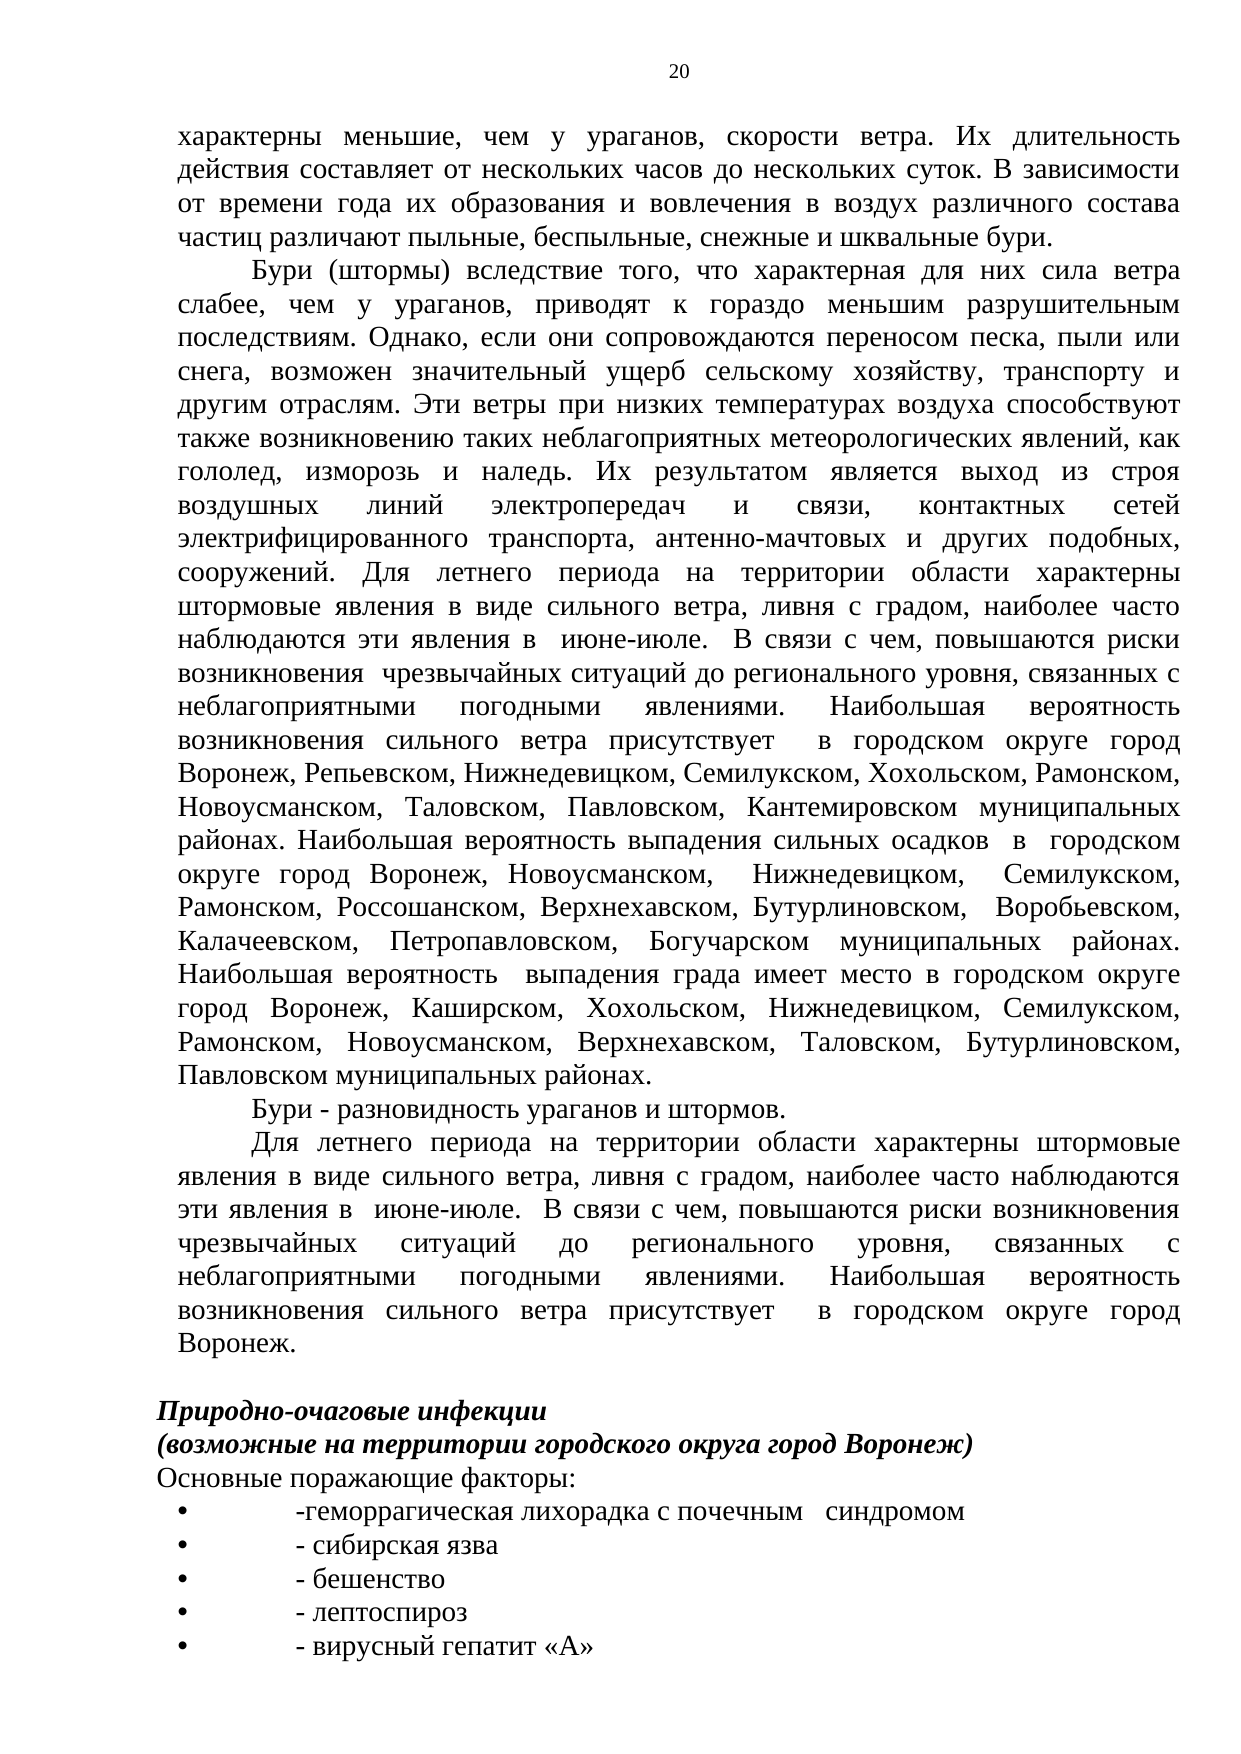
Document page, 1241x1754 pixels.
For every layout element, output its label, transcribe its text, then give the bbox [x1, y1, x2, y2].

text Бури (штормы) вследствие того, что характерная для них сила ветра слабее, чем у ураганов, приводят к гораздо меньшим разрушительным последствиям. Однако, если они сопровождаются переносом песка, пыли или снега, возможен значительный ущерб сельскому хозяйству, транспорту и другим отраслям. Эти ветры при низких температурах воздуха способствуют также возникновению таких неблагоприятных метеорологических явлений, как гололед, изморозь и наледь. Их результатом является выход из строя воздушных линий электропередач и связи, контактных сетей электрифицированного транспорта, антенно-мачтовых и других подобных, сооружений. Для летнего периода на территории области характерны штормовые явления в виде сильного ветра, ливня с градом, наиболее часто наблюдаются эти явления в июне-июле. В связи с чем, повышаются риски возникновения чрезвычайных ситуаций до регионального уровня, связанных с неблагоприятными погодными явлениями. Наибольшая вероятность возникновения сильного ветра присутствует в городском округе город Воронеж, Репьевском, Нижнедевицком, Семилукском, Хохольском, Рамонском, Новоусманском, Таловском, Павловском, Кантемировском муниципальных районах. Наибольшая вероятность выпадения сильных осадков в городском округе город Воронеж, Новоусманском, Нижнедевицком, Семилукском, Рамонском, Россошанском, Верхнехавском, Бутурлиновском, Воробьевском, Калачеевском, Петропавловском, Богучарском муниципальных районах. Наибольшая вероятность выпадения града имеет место в городском округе город Воронеж, Каширском, Хохольском, Нижнедевицком, Семилукском, Рамонском, Новоусманском, Верхнехавском, Таловском, Бутурлиновском, Павловском муниципальных районах. [177, 252, 1181, 1091]
list - бешенство [177, 1561, 1181, 1594]
text (возможные на территории городского округа город Воронеж) [156, 1426, 1181, 1460]
text Основные поражающие факторы: [156, 1460, 1181, 1493]
text Бури - разновидность ураганов и штормов. [177, 1091, 1181, 1124]
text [177, 118, 1181, 252]
text Природно-очаговые инфекции [156, 1393, 1181, 1426]
text Для летнего периода на территории области характерны штормовые явления в виде сильного ветра, ливня с градом, наиболее часто наблюдаются эти явления в июне-июле. В связи с чем, повышаются риски возникновения чрезвычайных ситуаций до регионального уровня, связанных с неблагоприятными погодными явлениями. Наибольшая вероятность возникновения сильного ветра присутствует в городском округе город Воронеж. [177, 1124, 1181, 1359]
list -геморрагическая лихорадка с почечным синдромом [177, 1493, 1181, 1527]
list - сибирская язва [177, 1527, 1181, 1561]
list - лептоспироз [177, 1594, 1181, 1628]
list - вирусный гепатит «A» [177, 1628, 1181, 1662]
